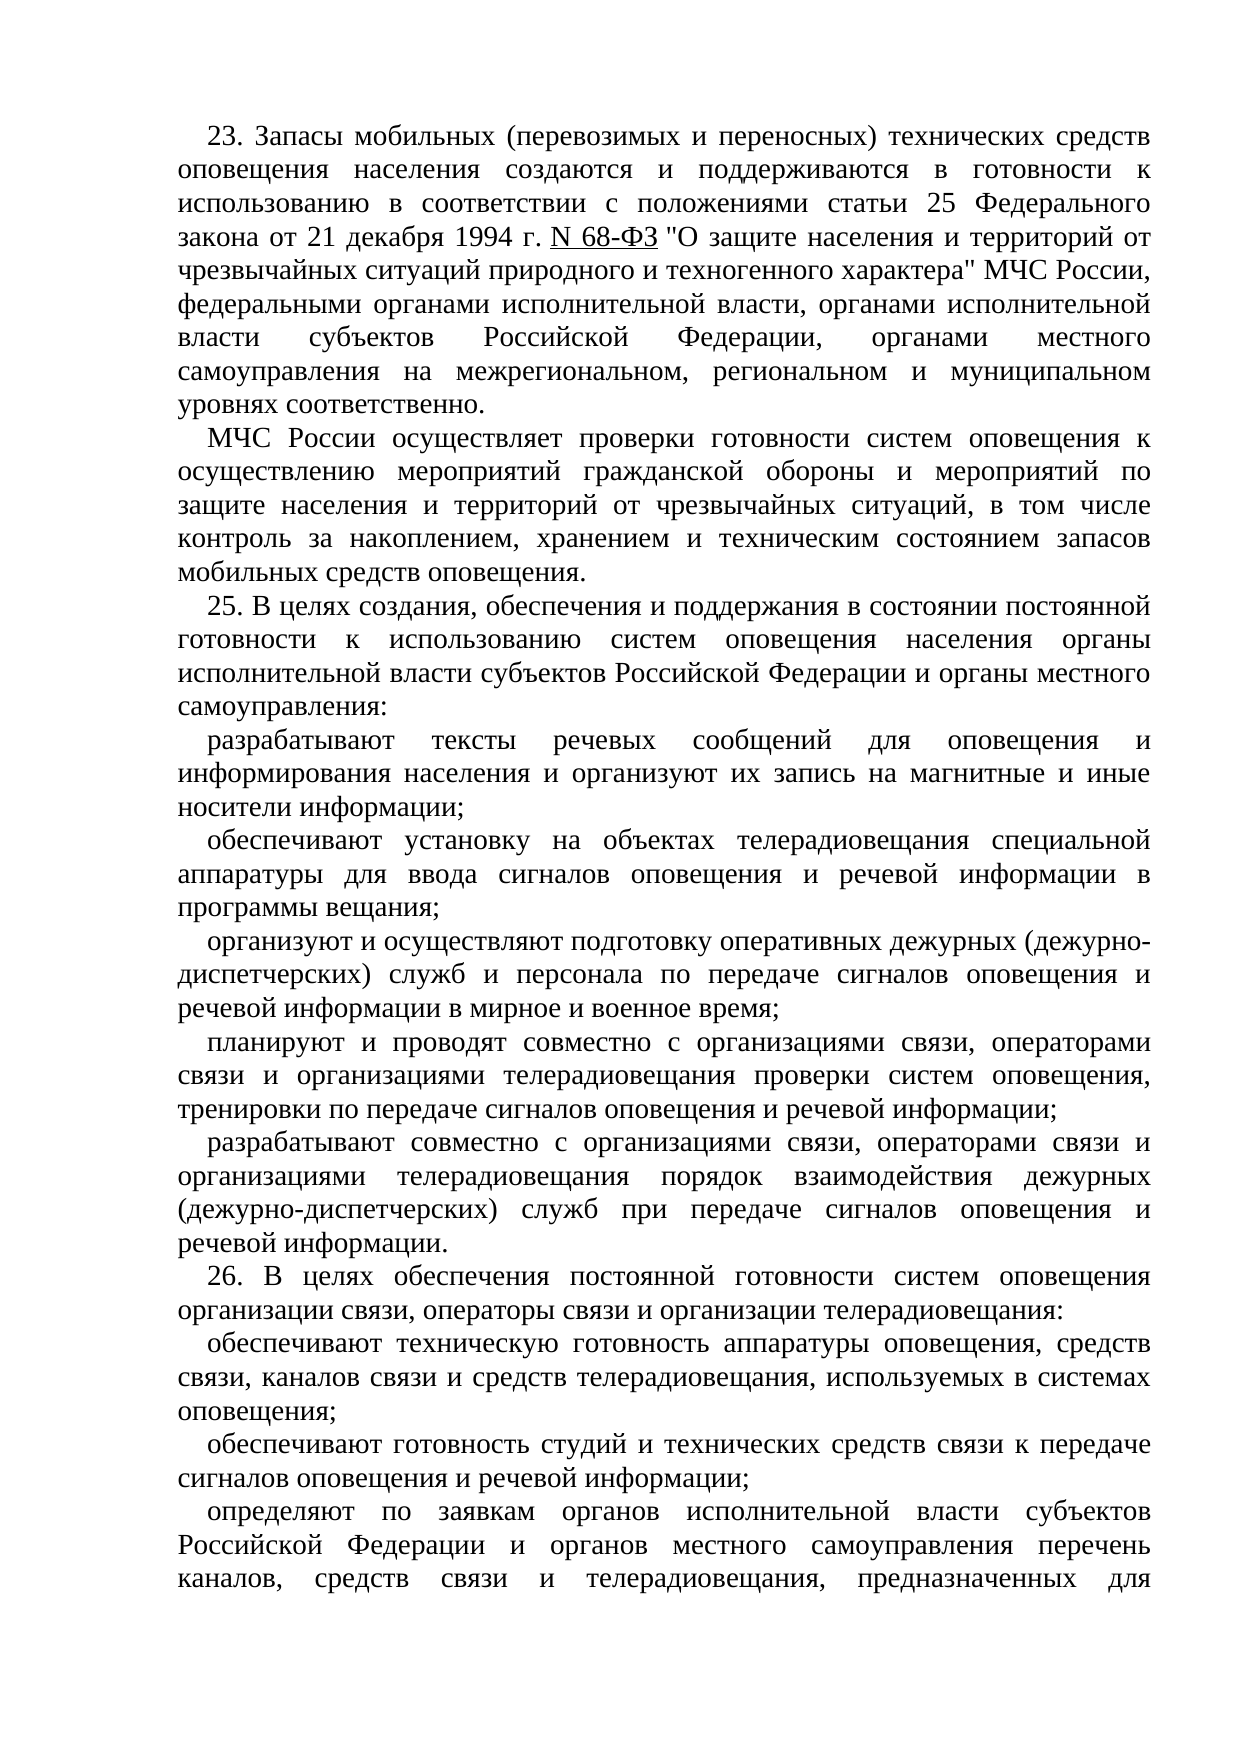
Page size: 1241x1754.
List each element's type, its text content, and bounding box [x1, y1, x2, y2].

text обеспечивают техническую готовность аппаратуры оповещения, средств связи, каналов связи и средств телерадиовещания, используемых в системах оповещения; [177, 1326, 1152, 1426]
text организуют и осуществляют подготовку оперативных дежурных (дежурно-диспетчерских) служб и персонала по передаче сигналов оповещения и речевой информации в мирное и военное время; [177, 923, 1152, 1024]
text разрабатывают тексты речевых сообщений для оповещения и информирования населения и организуют их запись на магнитные и иные носители информации; [177, 722, 1152, 822]
text обеспечивают установку на объектах телерадиовещания специальной аппаратуры для ввода сигналов оповещения и речевой информации в программы вещания; [177, 822, 1152, 923]
text 23. Запасы мобильных (перевозимых и переносных) технических средств оповещения населения создаются и поддерживаются в готовности к использованию в соответствии с положениями статьи 25 Федерального закона от 21 декабря 1994 г. N 68-ФЗ "О защите населения и территорий от чрезвычайных ситуаций природного и техногенного характера" МЧС России, федеральными органами исполнительной власти, органами исполнительной власти субъектов Российской Федерации, органами местного самоуправления на межрегиональном, региональном и муниципальном уровнях соответственно. [177, 118, 1152, 420]
text обеспечивают готовность студий и технических средств связи к передаче сигналов оповещения и речевой информации; [177, 1426, 1152, 1493]
text 25. В целях создания, обеспечения и поддержания в состоянии постоянной готовности к использованию систем оповещения населения органы исполнительной власти субъектов Российской Федерации и органы местного самоуправления: [177, 588, 1152, 722]
text 26. В целях обеспечения постоянной готовности систем оповещения организации связи, операторы связи и организации телерадиовещания: [177, 1258, 1152, 1326]
text разрабатывают совместно с организациями связи, операторами связи и организациями телерадиовещания порядок взаимодействия дежурных (дежурно-диспетчерских) служб при передаче сигналов оповещения и речевой информации. [177, 1124, 1152, 1258]
text планируют и проводят совместно с организациями связи, операторами связи и организациями телерадиовещания проверки систем оповещения, тренировки по передаче сигналов оповещения и речевой информации; [177, 1024, 1152, 1124]
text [177, 1493, 1152, 1594]
text МЧС России осуществляет проверки готовности систем оповещения к осуществлению мероприятий гражданской обороны и мероприятий по защите населения и территорий от чрезвычайных ситуаций, в том числе контроль за накоплением, хранением и техническим состоянием запасов мобильных средств оповещения. [177, 420, 1152, 588]
